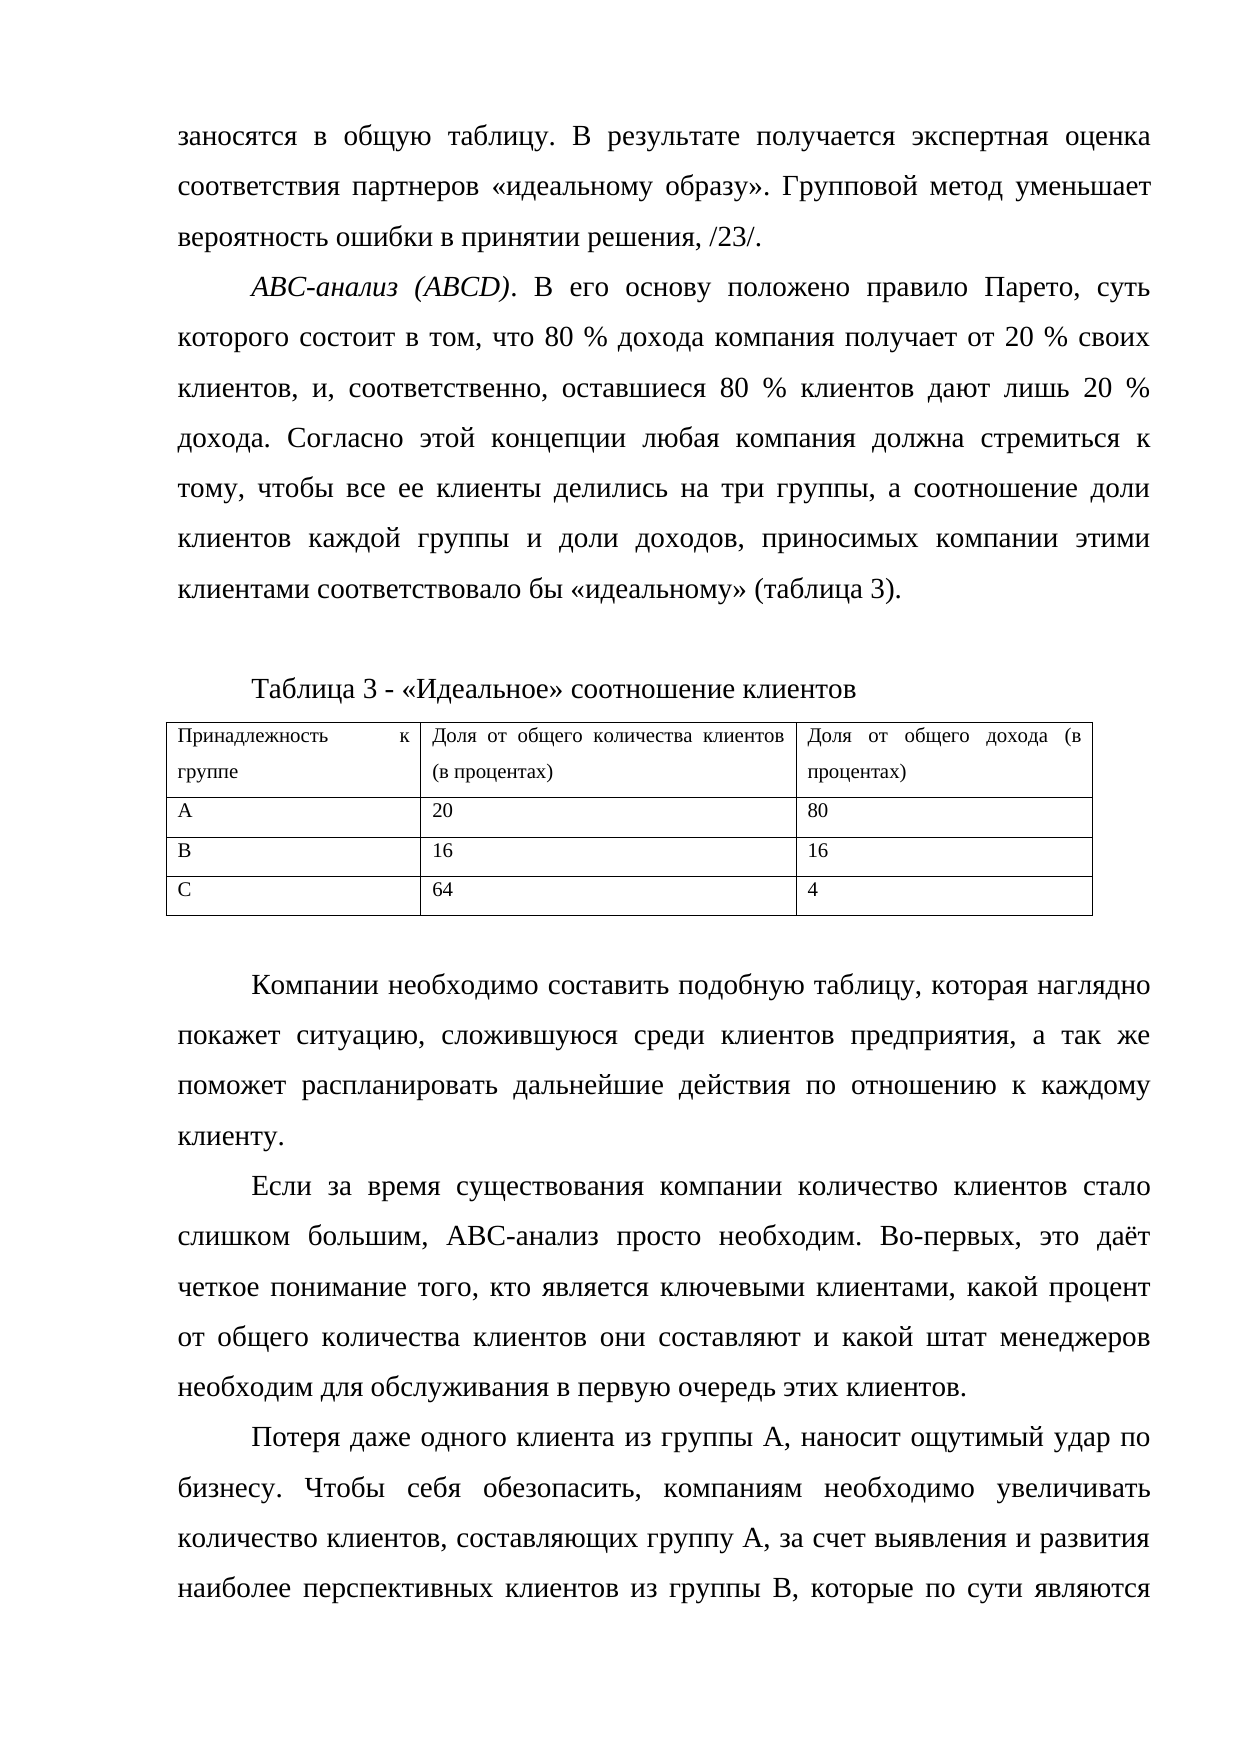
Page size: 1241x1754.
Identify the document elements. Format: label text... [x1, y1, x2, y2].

table_cell А [167, 798, 420, 837]
text Таблица 3 - «Идеальное» соотношение клиентов [177, 672, 1152, 705]
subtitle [177, 1419, 1152, 1604]
table_cell С [167, 877, 420, 915]
table_cell 4 [797, 877, 1092, 915]
table_header Доля от общего количества клиентов (в процентах) [421, 723, 796, 797]
table_cell 16 [421, 838, 796, 876]
table_cell 16 [797, 838, 1092, 876]
subtitle Если за время существования компании количество клиентов стало слишком большим, ABC-анализ просто необходим. Во-первых, это даёт четкое понимание того, кто является ключевыми клиентами, какой процент от общего количества клиентов они составляют и какой штат менеджеров необходим для обслуживания в первую очередь этих клиентов. [177, 1168, 1152, 1403]
table_header Принадлежность к группе [167, 723, 420, 797]
text АВС-анализ (АВСD). В его основу положено правило Парето, суть которого состоит в том, что 80 % дохода компания получает от 20 % своих клиентов, и, соответственно, оставшиеся 80 % клиентов дают лишь 20 % дохода. Согласно этой концепции любая компания должна стремиться к тому, чтобы все ее клиенты делились на три группы, а соотношение доли клиентов каждой группы и доли доходов, приносимых компании этими клиентами соответствовало бы «идеальному» (таблица 3). [177, 269, 1152, 604]
table_cell 64 [421, 877, 796, 915]
table_header Доля от общего дохода (в процентах) [797, 723, 1092, 797]
subtitle Компании необходимо составить подобную таблицу, которая наглядно покажет ситуацию, сложившуюся среди клиентов предприятия, а так же поможет распланировать дальнейшие действия по отношению к каждому клиенту. [177, 967, 1152, 1151]
table_cell 20 [421, 798, 796, 837]
table_cell В [167, 838, 420, 876]
table_cell 80 [797, 798, 1092, 837]
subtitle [177, 118, 1152, 252]
